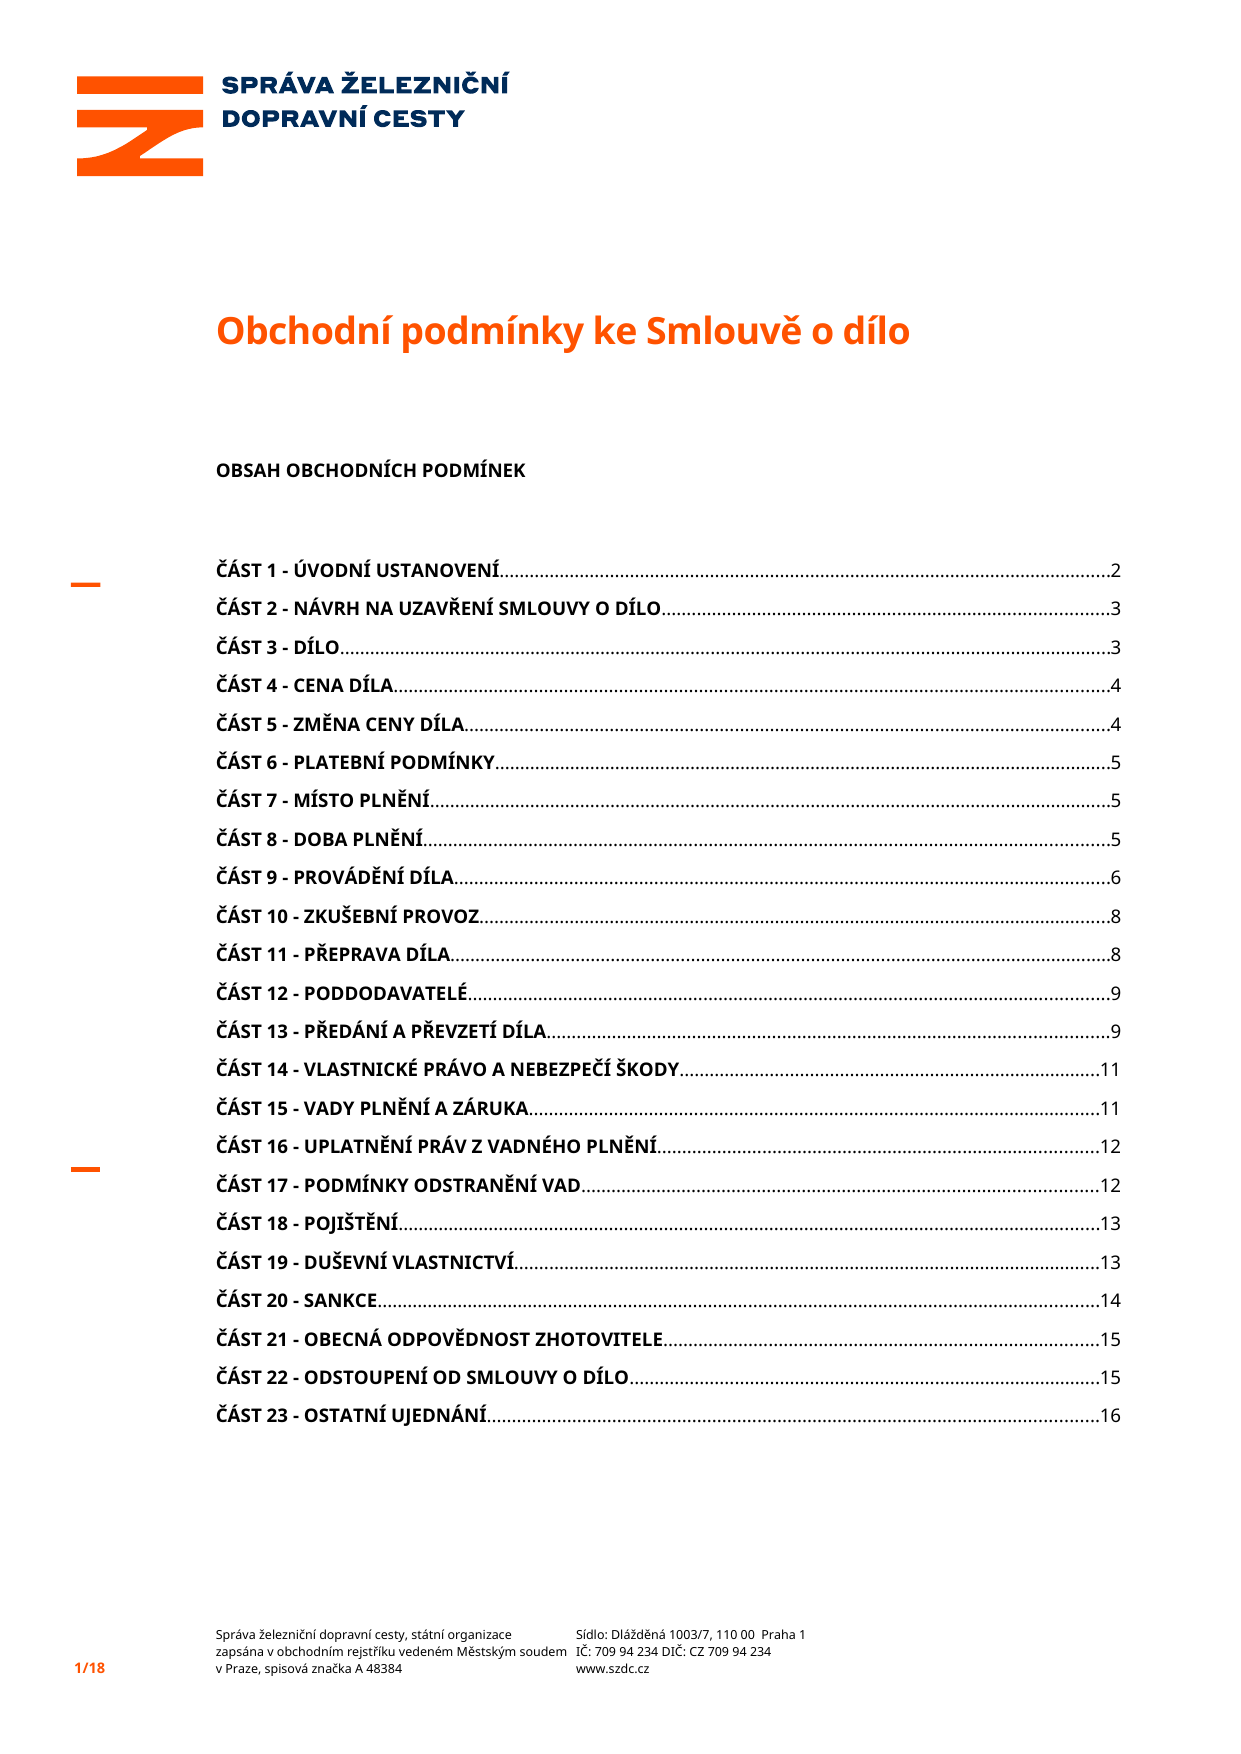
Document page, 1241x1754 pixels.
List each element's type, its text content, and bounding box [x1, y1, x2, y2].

text ČÁST 19 - DUŠEVNÍ VLASTNICTVÍ 13 [216, 1249, 1122, 1274]
text OBSAH OBCHODNÍCH PODMÍNEK [216, 457, 1122, 483]
text ČÁST 7 - MÍSTO PLNĚNÍ 5 [216, 788, 1122, 813]
text ČÁST 15 - VADY PLNĚNÍ A ZÁRUKA 11 [216, 1095, 1122, 1121]
text ČÁST 1 - ÚVODNÍ USTANOVENÍ 2 [216, 557, 1122, 583]
text ČÁST 20 - SANKCE 14 [216, 1287, 1122, 1313]
text ČÁST 9 - PROVÁDĚNÍ DÍLA 6 [216, 864, 1122, 890]
text ČÁST 13 - PŘEDÁNÍ A PŘEVZETÍ DÍLA 9 [216, 1018, 1122, 1044]
text ČÁST 23 - OSTATNÍ UJEDNÁNÍ 16 [216, 1403, 1122, 1428]
text ČÁST 10 - ZKUŠEBNÍ PROVOZ 8 [216, 903, 1122, 928]
text ČÁST 17 - PODMÍNKY ODSTRANĚNÍ VAD 12 [216, 1172, 1122, 1198]
text ČÁST 4 - CENA DÍLA 4 [216, 672, 1122, 698]
text ČÁST 22 - ODSTOUPENÍ OD SMLOUVY O DÍLO 15 [216, 1364, 1122, 1390]
text ČÁST 5 - ZMĚNA CENY DÍLA 4 [216, 711, 1122, 736]
text ČÁST 2 - NÁVRH NA UZAVŘENÍ SMLOUVY O DÍLO 3 [216, 596, 1122, 621]
text ČÁST 16 - UPLATNĚNÍ PRÁV Z VADNÉHO PLNĚNÍ 12 [216, 1134, 1122, 1159]
subtitle Obchodní podmínky ke Smlouvě o dílo [216, 304, 1122, 356]
text ČÁST 18 - POJIŠTĚNÍ 13 [216, 1211, 1122, 1236]
text ČÁST 6 - PLATEBNÍ PODMÍNKY 5 [216, 749, 1122, 775]
text ČÁST 8 - DOBA PLNĚNÍ 5 [216, 826, 1122, 852]
text ČÁST 14 - VLASTNICKÉ PRÁVO A NEBEZPEČÍ ŠKODY 11 [216, 1057, 1122, 1082]
text ČÁST 3 - DÍLO 3 [216, 634, 1122, 659]
text ČÁST 11 - PŘEPRAVA DÍLA 8 [216, 941, 1122, 967]
text ČÁST 21 - OBECNÁ ODPOVĚDNOST ZHOTOVITELE 15 [216, 1326, 1122, 1351]
text ČÁST 12 - PODDODAVATELÉ 9 [216, 980, 1122, 1005]
